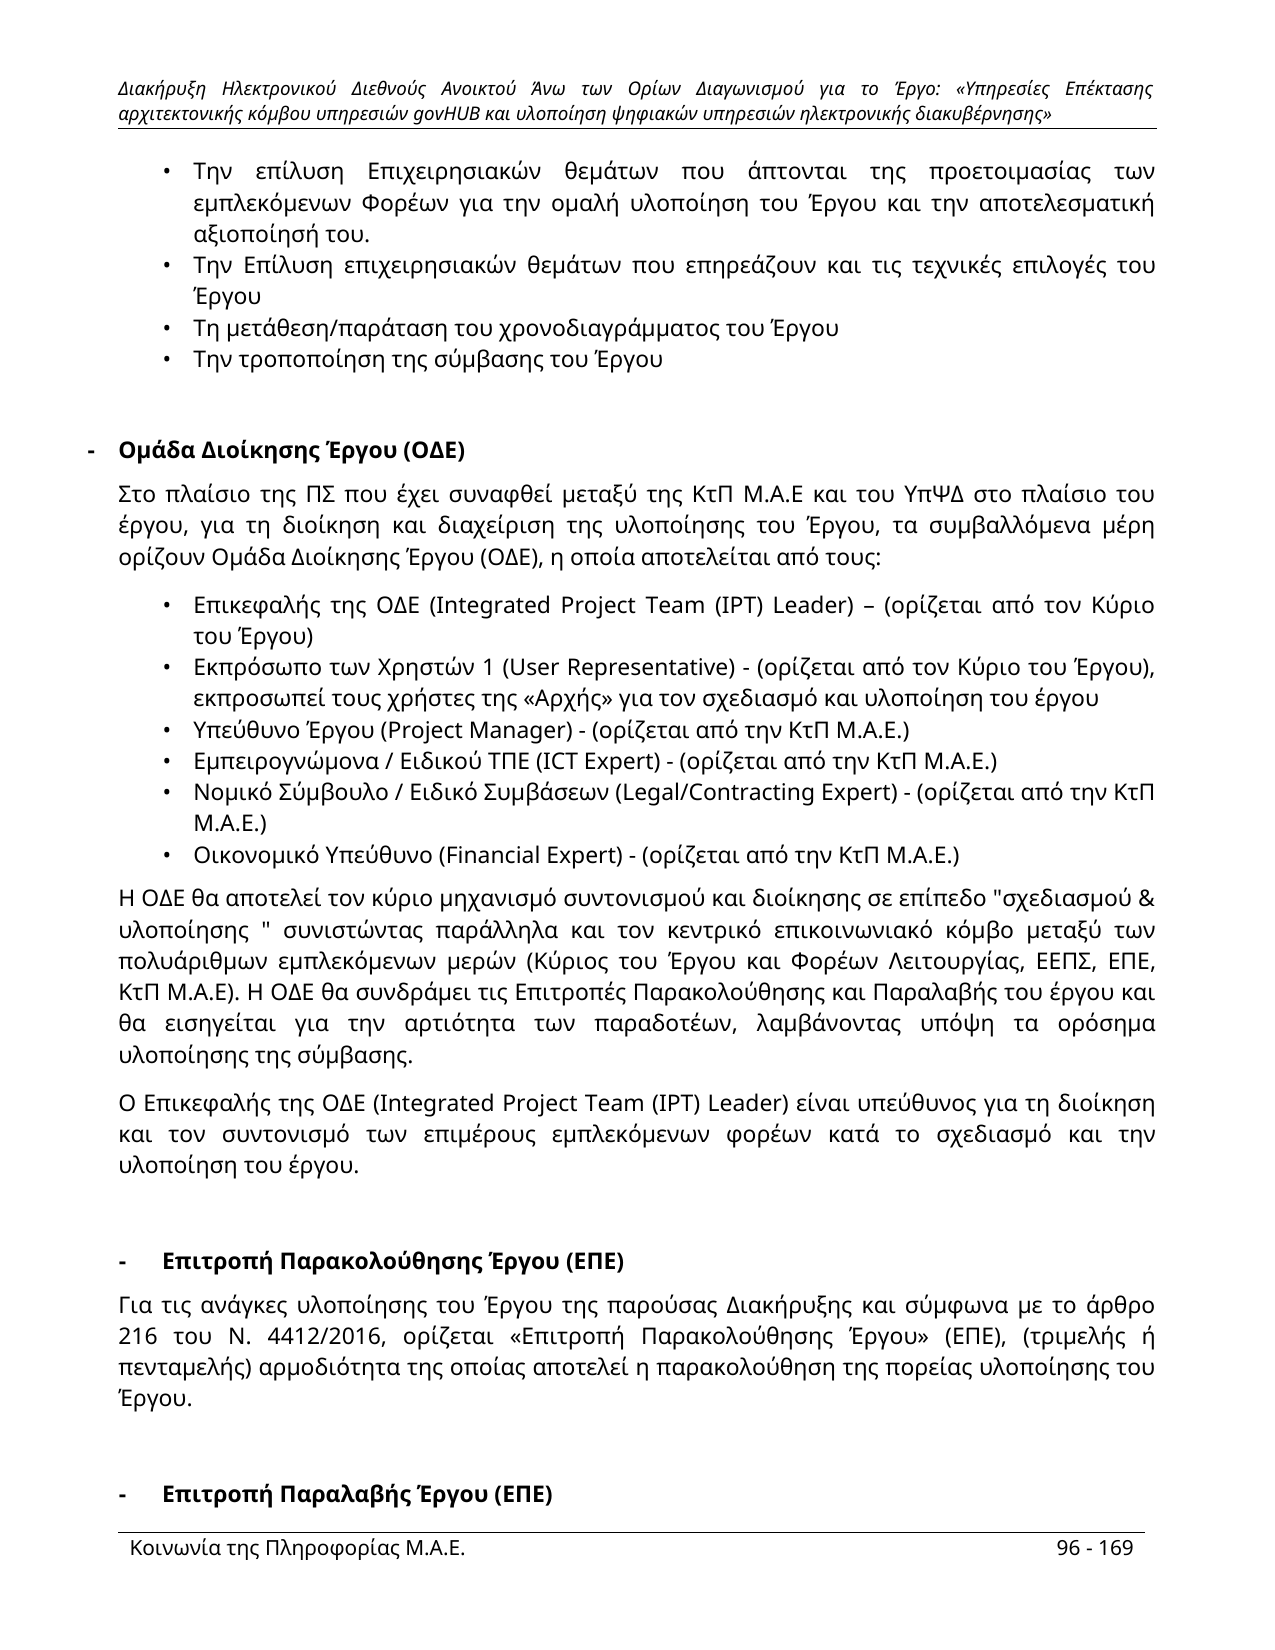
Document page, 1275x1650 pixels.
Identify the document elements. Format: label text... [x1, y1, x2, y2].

list Οικονομικό Υπεύθυνο (Financial Expert) - (ορίζεται από την ΚτΠ Μ.Α.Ε.) [162, 839, 1157, 870]
list Επιτροπή Παραλαβής Έργου (ΕΠΕ) [118, 1478, 1157, 1509]
text Η ΟΔΕ θα αποτελεί τον κύριο μηχανισμό συντονισμού και διοίκησης σε επίπεδο "σχεδιασμού & υλοποίησης " συνιστώντας παράλληλα και τον κεντρικό επικοινωνιακό κόμβο μεταξύ των πολυάριθμων εμπλεκόμενων μερών (Κύριος του Έργου και Φορέων Λειτουργίας, ΕΕΠΣ, ΕΠΕ, ΚτΠ Μ.Α.Ε). Η ΟΔΕ θα συνδράμει τις Επιτροπές Παρακολούθησης και Παραλαβής του έργου και θα εισηγείται για την αρτιότητα των παραδοτέων, λαμβάνοντας υπόψη τα ορόσημα υλοποίησης της σύμβασης. [118, 882, 1157, 1070]
list Επιτροπή Παρακολούθησης Έργου (ΕΠΕ) [118, 1245, 1157, 1276]
list Νομικό Σύμβουλο / Ειδικό Συμβάσεων (Legal/Contracting Expert) - (ορίζεται από την ΚτΠ Μ.Α.Ε.) [162, 776, 1157, 839]
list Επικεφαλής της ΟΔΕ (Integrated Project Team (IPT) Leader) – (ορίζεται από τον Κύριο του Έργου) [162, 589, 1157, 651]
list Εμπειρογνώμονα / Ειδικού ΤΠΕ (ICT Expert) - (ορίζεται από την ΚτΠ Μ.Α.Ε.) [162, 745, 1157, 776]
text Ο Επικεφαλής της ΟΔΕ (Integrated Project Team (IPT) Leader) είναι υπεύθυνος για τη διοίκηση και τον συντονισμό των επιμέρους εμπλεκόμενων φορέων κατά το σχεδιασμό και την υλοποίηση του έργου. [118, 1087, 1157, 1180]
list Υπεύθυνο Έργου (Project Manager) - (ορίζεται από την ΚτΠ Μ.Α.Ε.) [162, 714, 1157, 745]
text Στο πλαίσιο της ΠΣ που έχει συναφθεί μεταξύ της ΚτΠ Μ.Α.Ε και του ΥπΨΔ στο πλαίσιο του έργου, για τη διοίκηση και διαχείριση της υλοποίησης του Έργου, τα συμβαλλόμενα μέρη ορίζουν Ομάδα Διοίκησης Έργου (ΟΔΕ), η οποία αποτελείται από τους: [118, 478, 1157, 572]
text Για τις ανάγκες υλοποίησης του Έργου της παρούσας Διακήρυξης και σύμφωνα με το άρθρο 216 του Ν. 4412/2016, ορίζεται «Επιτροπή Παρακολούθησης Έργου» (ΕΠΕ), (τριμελής ή πενταμελής) αρμοδιότητα της οποίας αποτελεί η παρακολούθηση της πορείας υλοποίησης του Έργου. [118, 1289, 1157, 1414]
list Ομάδα Διοίκησης Έργου (ΟΔΕ) [87, 434, 1157, 466]
list Την τροποποίηση της σύμβασης του Έργου [162, 343, 1157, 374]
list Τη μετάθεση/παράταση του χρονοδιαγράμματος του Έργου [162, 312, 1157, 343]
list Εκπρόσωπο των Χρηστών 1 (User Representative) - (ορίζεται από τον Κύριο του Έργου), εκπροσωπεί τους χρήστες της «Αρχής» για τον σχεδιασμό και υλοποίηση του έργου [162, 651, 1157, 714]
list Την επίλυση Επιχειρησιακών θεμάτων που άπτονται της προετοιμασίας των εμπλεκόμενων Φορέων για την ομαλή υλοποίηση του Έργου και την αποτελεσματική αξιοποίησή του. [162, 155, 1157, 249]
list Την Επίλυση επιχειρησιακών θεμάτων που επηρεάζουν και τις τεχνικές επιλογές του Έργου [162, 249, 1157, 312]
